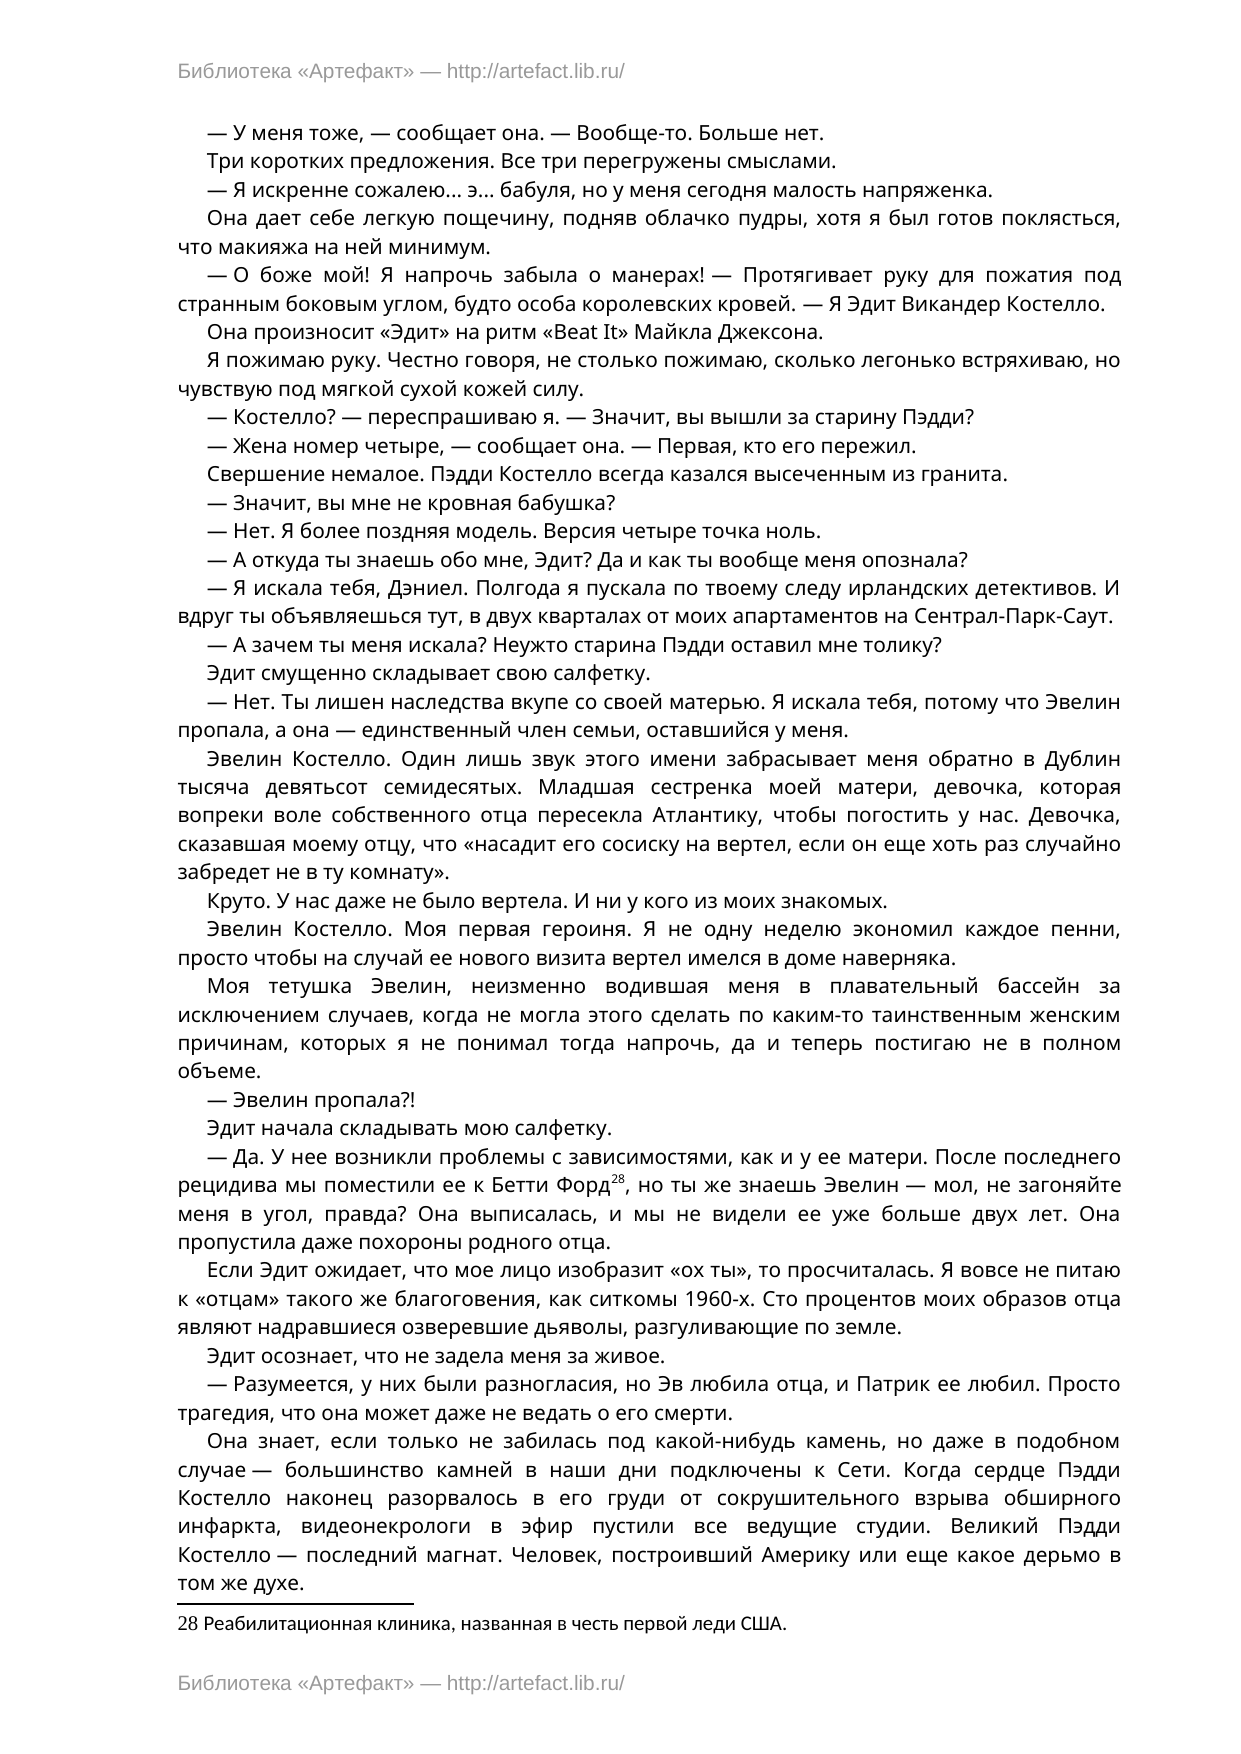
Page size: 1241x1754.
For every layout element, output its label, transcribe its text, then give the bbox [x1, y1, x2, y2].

text — Да. У нее возникли проблемы с зависимостями, как и у ее матери. После последнего рецидива мы поместили ее к Бетти Форд, но ты же знаешь Эвелин — мол, не загоняйте меня в угол, правда? Она выписалась, и мы не видели ее уже больше двух лет. Она пропустила даже похороны родного отца. [177, 1142, 1122, 1256]
text Она произносит «Эдит» на ритм «Beat It» Майкла Джексона. [177, 317, 1122, 346]
text — Нет. Я более поздняя модель. Версия четыре точка ноль. [177, 516, 1122, 545]
text Круто. У нас даже не было вертела. И ни у кого из моих знакомых. [177, 886, 1122, 914]
text Три коротких предложения. Все три перегружены смыслами. [177, 147, 1122, 175]
text — Нет. Ты лишен наследства вкупе со своей матерью. Я искала тебя, потому что Эвелин пропала, а она — единственный член семьи, оставшийся у меня. [177, 687, 1122, 744]
text — А зачем ты меня искала? Неужто старина Пэдди оставил мне толику? [177, 630, 1122, 658]
text Эвелин Костелло. Моя первая героиня. Я не одну неделю экономил каждое пенни, просто чтобы на случай ее нового визита вертел имелся в доме наверняка. [177, 914, 1122, 971]
text Она знает, если только не забилась под какой-нибудь камень, но даже в подобном случае — большинство камней в наши дни подключены к Сети. Когда сердце Пэдди Костелло наконец разорвалось в его груди от сокрушительного взрыва обширного инфаркта, видеонекрологи в эфир пустили все ведущие студии. Великий Пэдди Костелло — последний магнат. Человек, построивший Америку или еще какое дерьмо в том же духе. [177, 1426, 1122, 1597]
text — Я искренне сожалею... э... бабуля, но у меня сегодня малость напряженка. [177, 175, 1122, 203]
text — Значит, вы мне не кровная бабушка? [177, 488, 1122, 516]
text — Костелло? — переспрашиваю я. — Значит, вы вышли за старину Пэдди? [177, 402, 1122, 431]
text Свершение немалое. Пэдди Костелло всегда казался высеченным из гранита. [177, 459, 1122, 488]
text — Жена номер четыре, — сообщает она. — Первая, кто его пережил. [177, 431, 1122, 459]
text Я пожимаю руку. Честно говоря, не столько пожимаю, сколько легонько встряхиваю, но чувствую под мягкой сухой кожей силу. [177, 346, 1122, 402]
text Если Эдит ожидает, что мое лицо изобразит «ох ты», то просчиталась. Я вовсе не питаю к «отцам» такого же благоговения, как ситкомы 1960-х. Сто процентов моих образов отца являют надравшиеся озверевшие дьяволы, разгуливающие по земле. [177, 1256, 1122, 1341]
text — Разумеется, у них были разногласия, но Эв любила отца, и Патрик ее любил. Просто трагедия, что она может даже не ведать о его смерти. [177, 1369, 1122, 1426]
text Эдит смущенно складывает свою салфетку. [177, 658, 1122, 687]
text — О боже мой! Я напрочь забыла о манерах! — Протягивает руку для пожатия под странным боковым углом, будто особа королевских кровей. — Я Эдит Викандер Костелло. [177, 260, 1122, 317]
text Эдит начала складывать мою салфетку. [177, 1113, 1122, 1142]
text — А откуда ты знаешь обо мне, Эдит? Да и как ты вообще меня опознала? [177, 545, 1122, 573]
text — У меня тоже, — сообщает она. — Вообще-то. Больше нет. [177, 118, 1122, 147]
text Эвелин Костелло. Один лишь звук этого имени забрасывает меня обратно в Дублин тысяча девятьсот семидесятых. Младшая сестренка моей матери, девочка, которая вопреки воле собственного отца пересекла Атлантику, чтобы погостить у нас. Девочка, сказавшая моему отцу, что «насадит его сосиску на вертел, если он еще хоть раз случайно забредет не в ту комнату». [177, 744, 1122, 886]
text Моя тетушка Эвелин, неизменно водившая меня в плавательный бассейн за исключением случаев, когда не могла этого сделать по каким-то таинственным женским причинам, которых я не понимал тогда напрочь, да и теперь постигаю не в полном объеме. [177, 971, 1122, 1085]
text Она дает себе легкую пощечину, подняв облачко пудры, хотя я был готов поклясться, что макияжа на ней минимум. [177, 203, 1122, 260]
text Эдит осознает, что не задела меня за живое. [177, 1341, 1122, 1369]
text — Я искала тебя, Дэниел. Полгода я пускала по твоему следу ирландских детективов. И вдруг ты объявляешься тут, в двух кварталах от моих апартаментов на Сентрал-Парк-Саут. [177, 573, 1122, 630]
text — Эвелин пропала?! [177, 1085, 1122, 1113]
